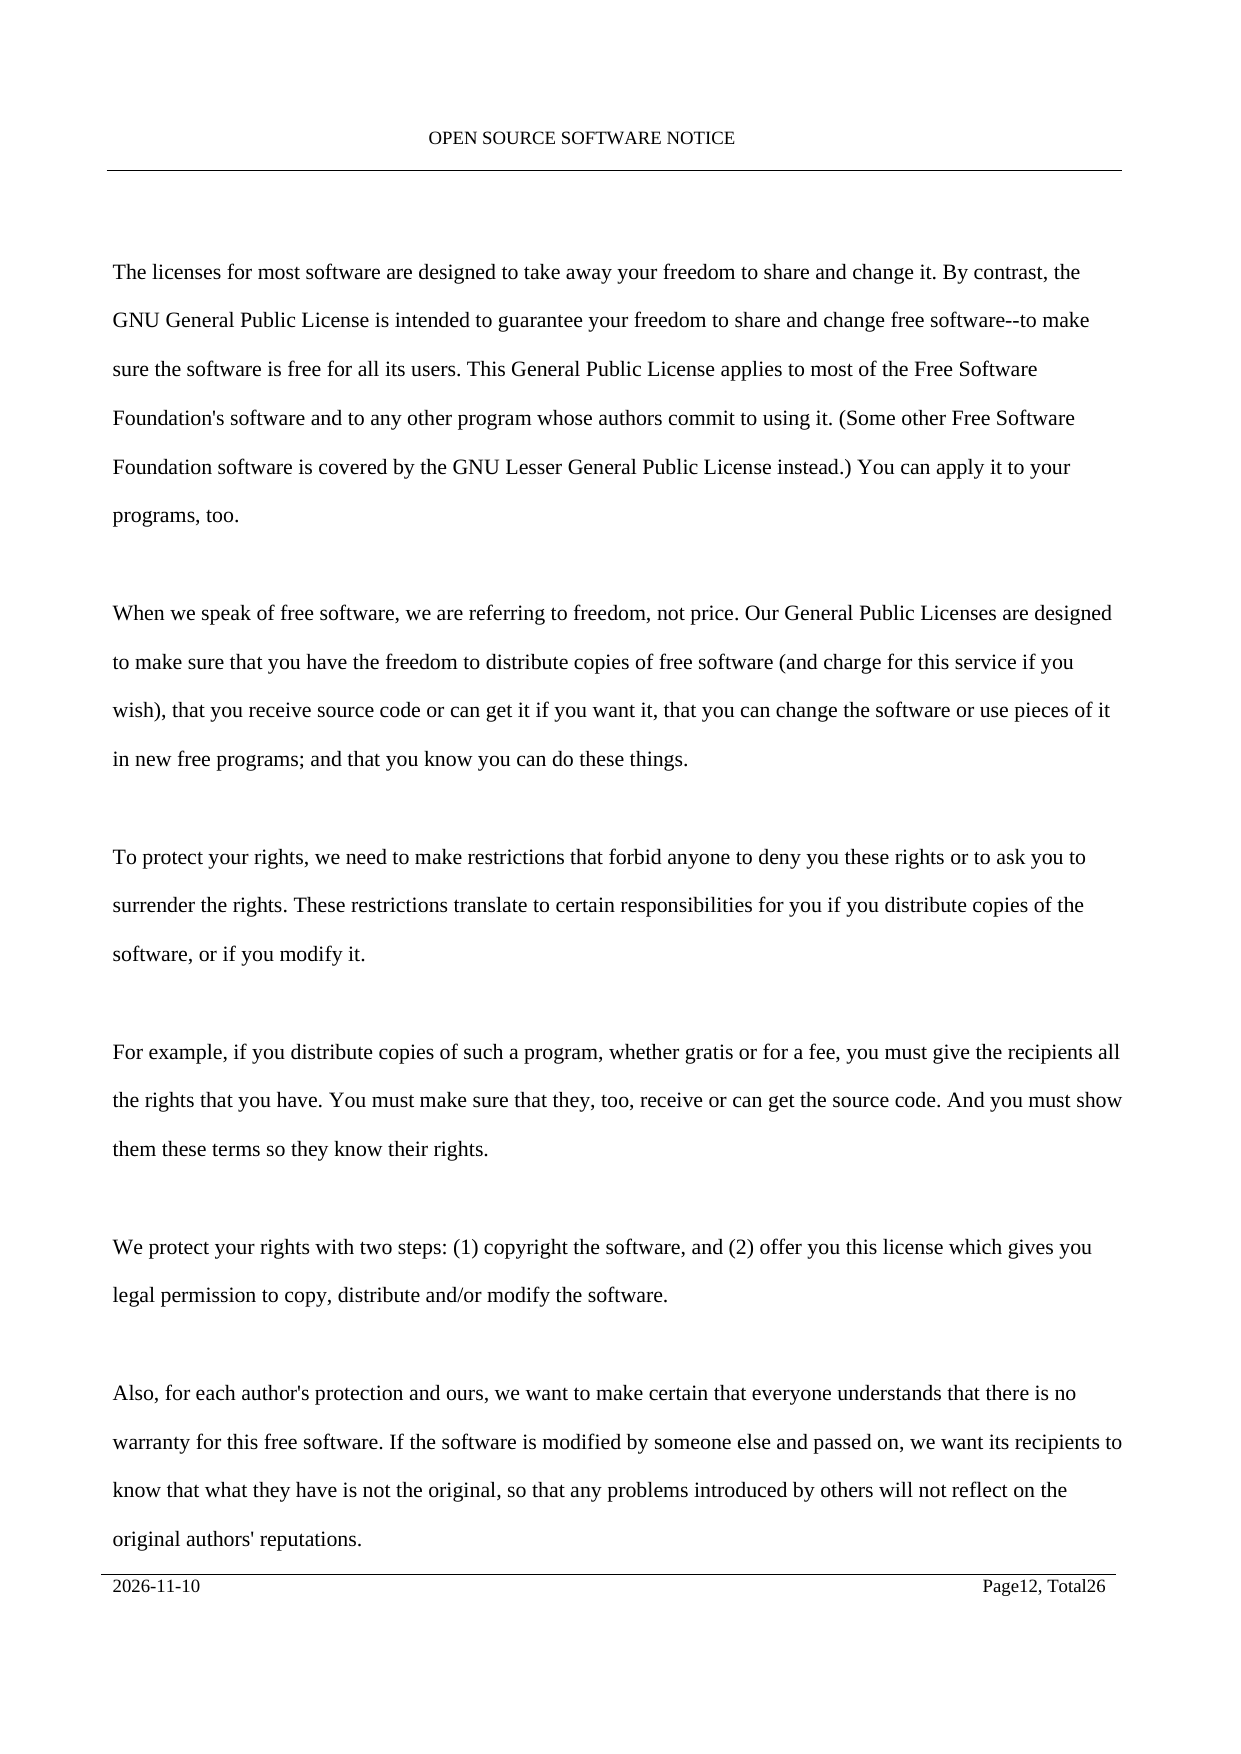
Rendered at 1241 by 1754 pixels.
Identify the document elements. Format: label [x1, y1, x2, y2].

text [112, 206, 1128, 1555]
